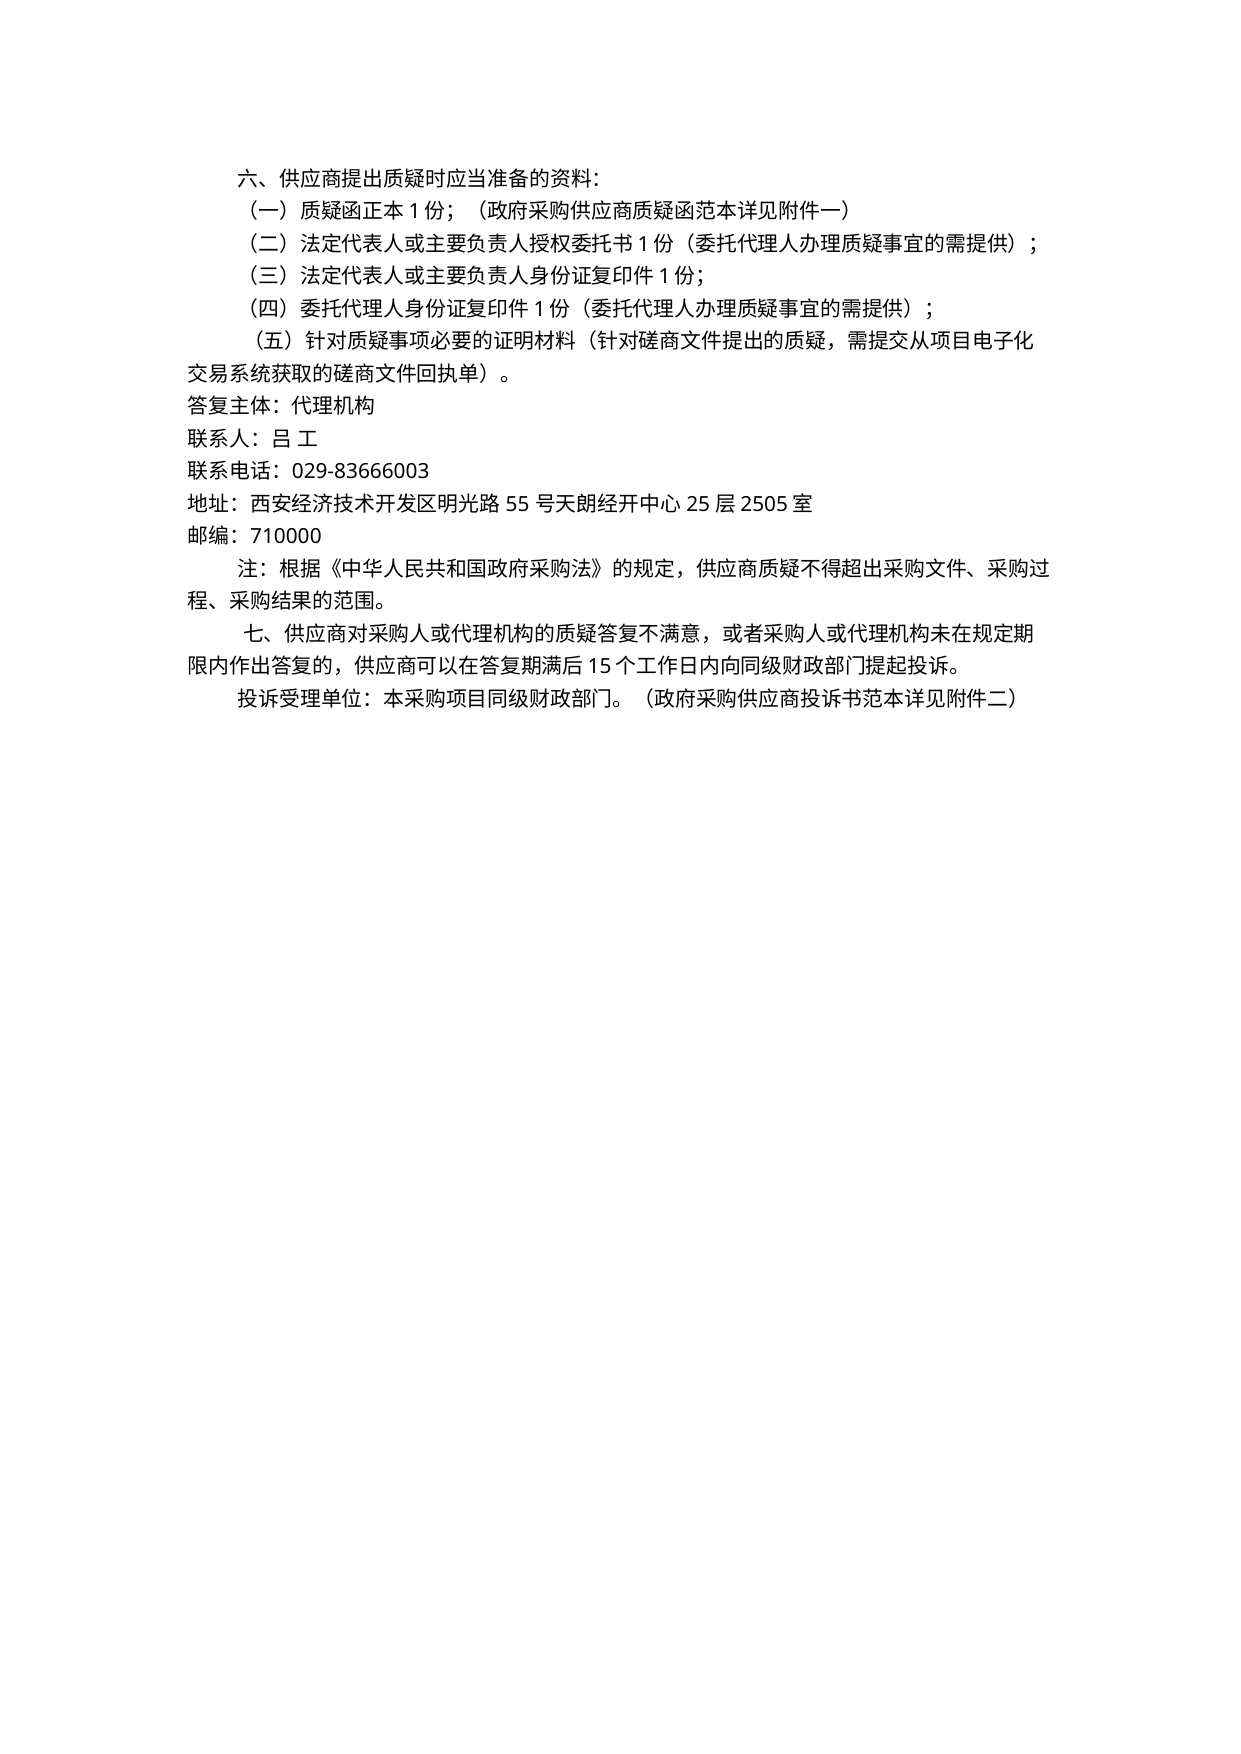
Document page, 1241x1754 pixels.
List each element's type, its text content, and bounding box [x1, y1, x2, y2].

text 邮编：710000 [187, 519, 1053, 552]
text （三）法定代表人或主要负责人身份证复印件1份； [187, 259, 1053, 292]
text 六、供应商提出质疑时应当准备的资料： [187, 162, 1053, 194]
text 地址：西安经济技术开发区明光路 55 号天朗经开中心 25 层2505室 [187, 487, 1053, 519]
text 联系电话：029-83666003 [187, 454, 1053, 487]
text 投诉受理单位：本采购项目同级财政部门。（政府采购供应商投诉书范本详见附件二） [187, 682, 1053, 714]
text 联系人：吕 工 [187, 422, 1053, 454]
text （五）针对质疑事项必要的证明材料（针对磋商文件提出的质疑，需提交从项目电子化交易系统获取的磋商文件回执单）。 [187, 324, 1053, 389]
text （二）法定代表人或主要负责人授权委托书1份（委托代理人办理质疑事宜的需提供）； [187, 227, 1053, 259]
text 答复主体：代理机构 [187, 389, 1053, 422]
text （四）委托代理人身份证复印件1份（委托代理人办理质疑事宜的需提供）； [187, 292, 1053, 324]
text 七、供应商对采购人或代理机构的质疑答复不满意，或者采购人或代理机构未在规定期限内作出答复的，供应商可以在答复期满后15个工作日内向同级财政部门提起投诉。 [187, 617, 1053, 682]
text 注：根据《中华人民共和国政府采购法》的规定，供应商质疑不得超出采购文件、采购过程、采购结果的范围。 [187, 552, 1053, 617]
text （一）质疑函正本1份；（政府采购供应商质疑函范本详见附件一） [187, 194, 1053, 227]
